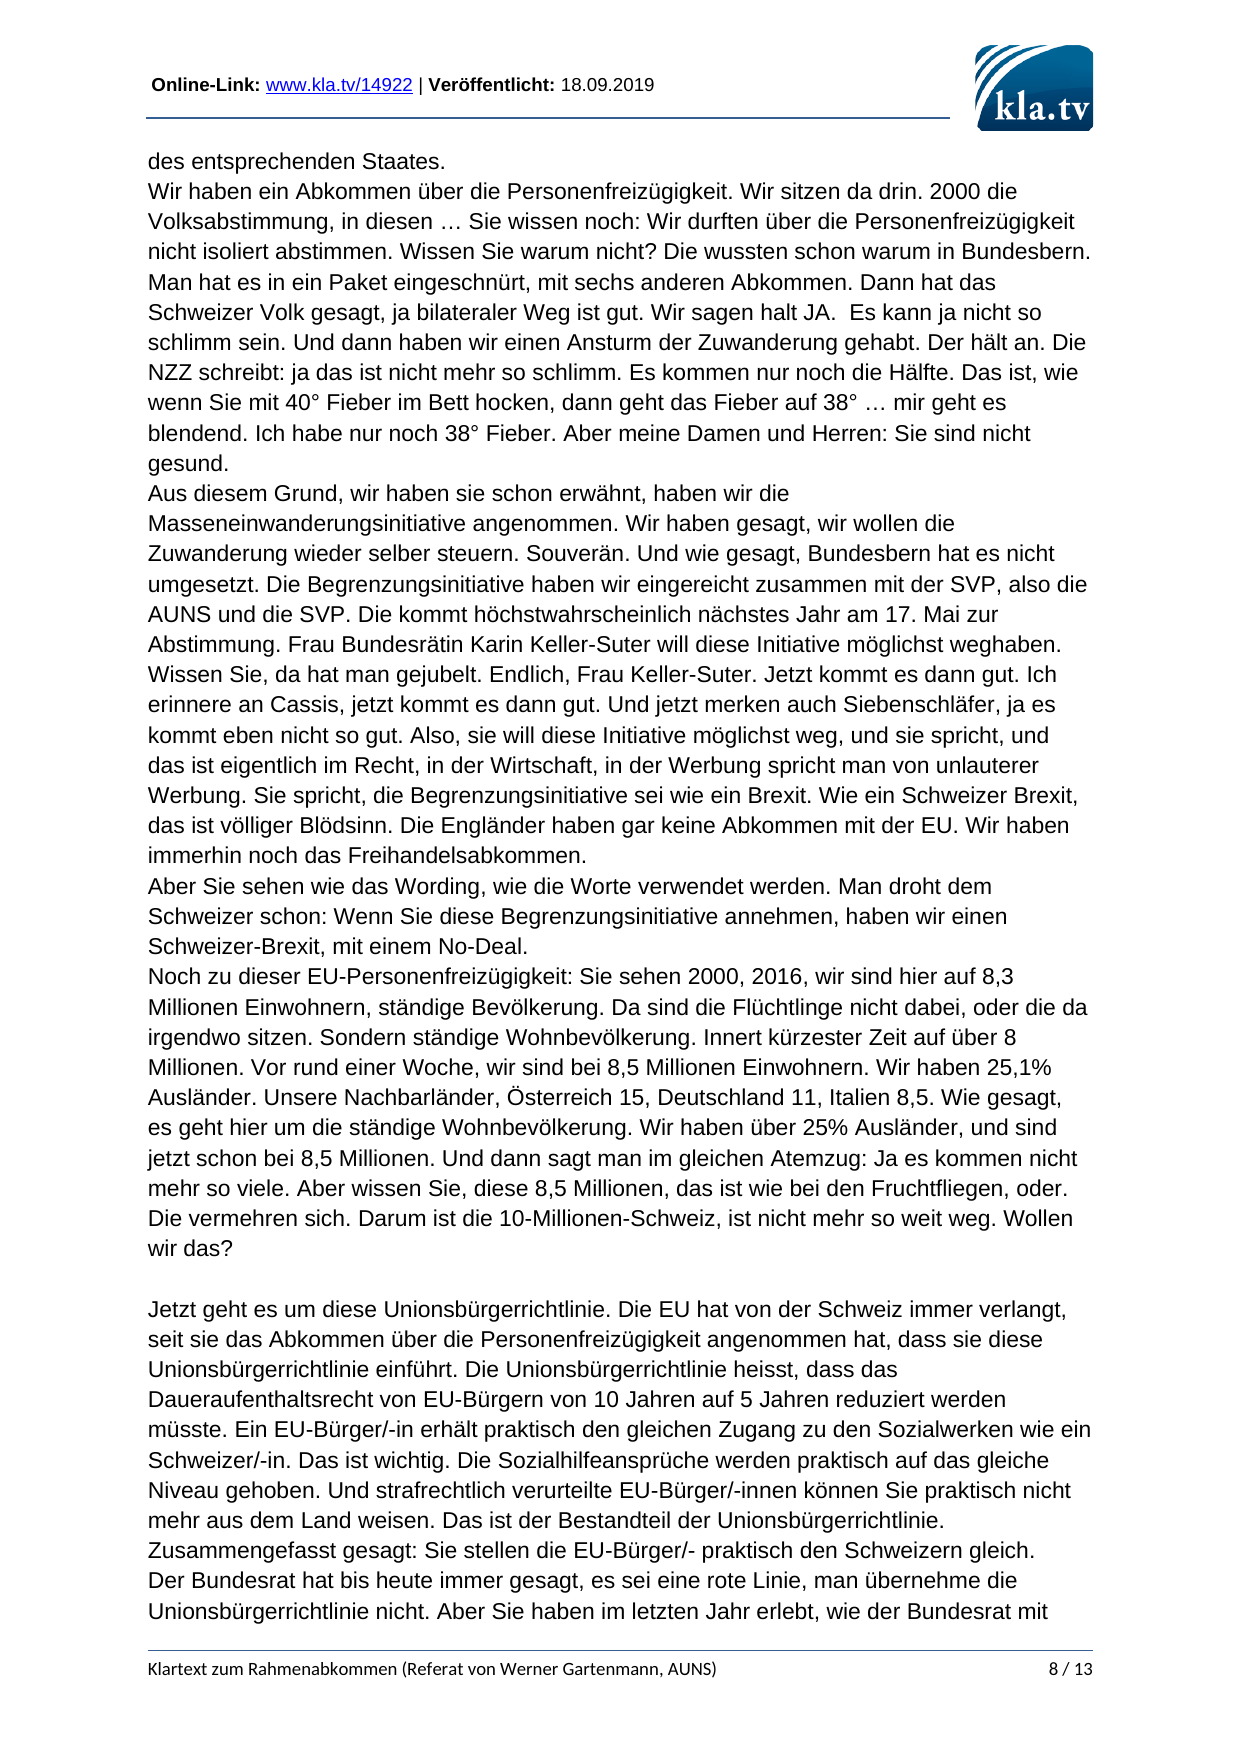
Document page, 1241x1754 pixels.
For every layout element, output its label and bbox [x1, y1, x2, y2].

text [148, 148, 1093, 1624]
